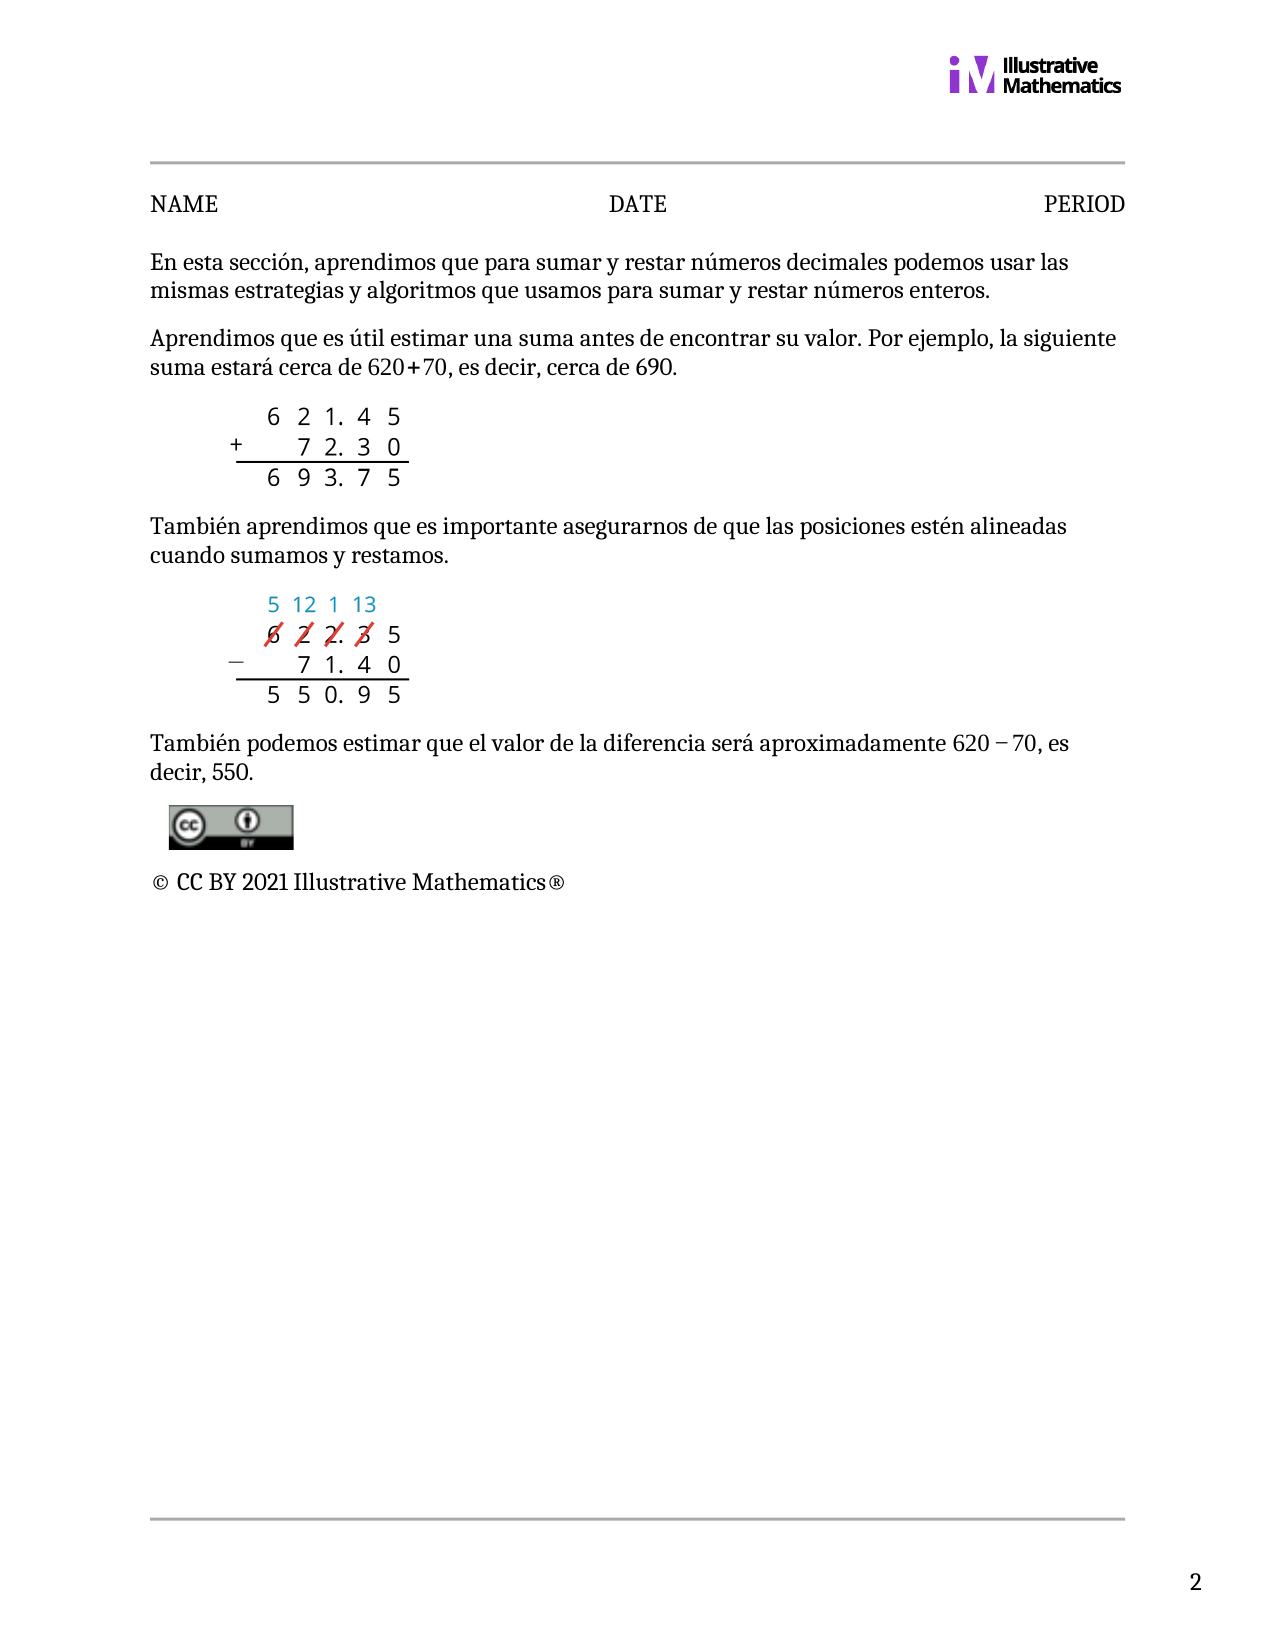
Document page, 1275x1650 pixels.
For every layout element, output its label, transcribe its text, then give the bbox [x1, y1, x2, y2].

picture [168, 805, 294, 850]
text © CC BY 2021 Illustrative Mathematics® [150, 868, 1125, 897]
text También aprendimos que es importante asegurarnos de que las posiciones estén alineadas cuando sumamos y restamos. [150, 512, 1125, 569]
text También podemos estimar que el valor de la diferencia será aproximadamente , es decir, 550. [150, 729, 1125, 787]
text Aprendimos que es útil estimar una suma antes de encontrar su valor. Por ejemplo, la siguiente suma estará cerca de , es decir, cerca de 690. [150, 324, 1125, 381]
picture [168, 588, 413, 711]
picture [168, 400, 413, 494]
text En esta sección, aprendimos que para sumar y restar números decimales podemos usar las mismas estrategias y algoritmos que usamos para sumar y restar números enteros. [150, 247, 1125, 305]
picture [949, 55, 1121, 93]
